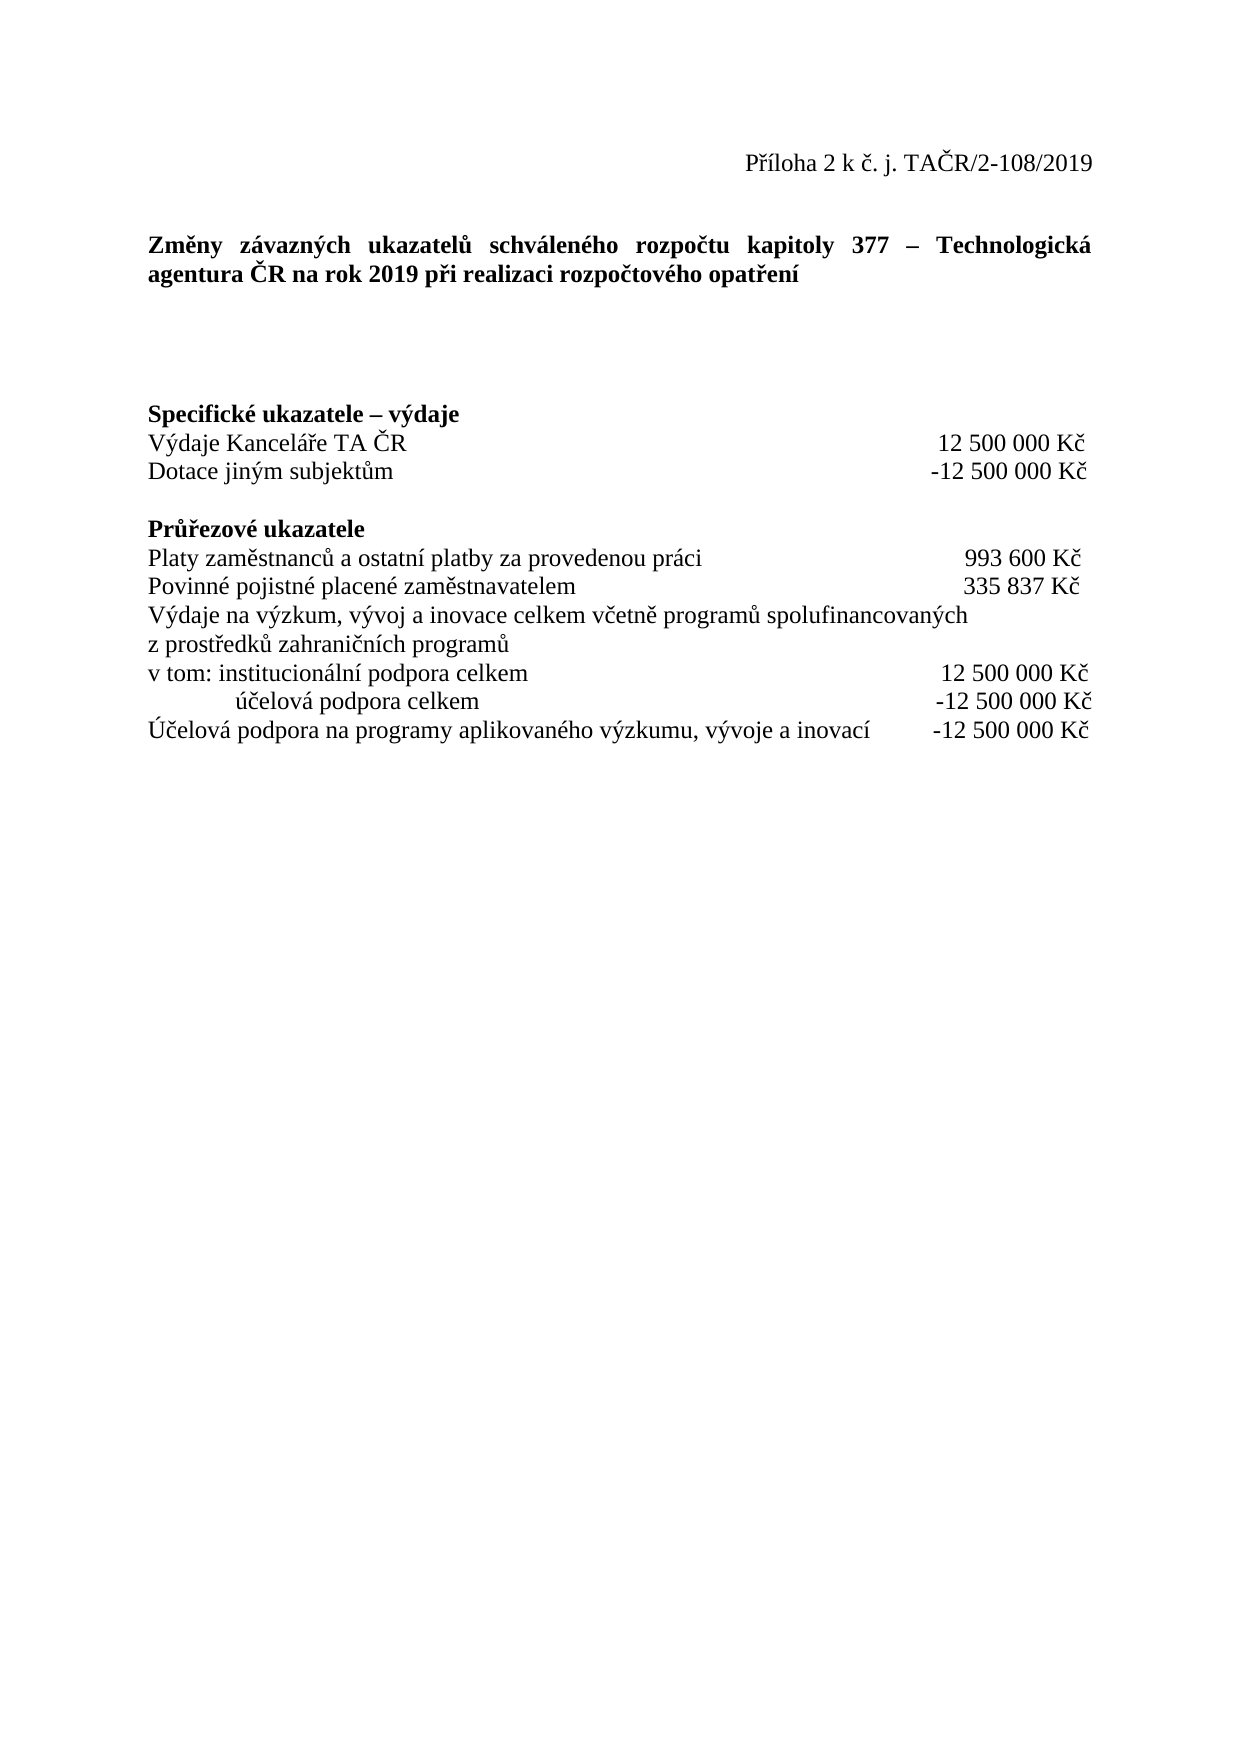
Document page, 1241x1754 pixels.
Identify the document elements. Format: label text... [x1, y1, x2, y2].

text Příloha 2 k č. j. TAČR/2-108/2019 [148, 148, 1093, 176]
text Platy zaměstnanců a ostatní platby za provedenou práci 993 600 Kč [148, 543, 1093, 571]
text z prostředků zahraničních programů [148, 629, 1093, 658]
text Výdaje Kanceláře TA ČR 12 500 000 Kč [148, 428, 1093, 456]
text Dotace jiným subjektům -12 500 000 Kč [148, 456, 1093, 485]
text v tom: institucionální podpora celkem 12 500 000 Kč [148, 658, 1093, 686]
text Povinné pojistné placené zaměstnavatelem 335 837 Kč [148, 571, 1093, 600]
text Průřezové ukazatele [148, 514, 1093, 543]
text Účelová podpora na programy aplikovaného výzkumu, vývoje a inovací -12 500 000 Kč [148, 715, 1093, 744]
text Výdaje na výzkum, vývoj a inovace celkem včetně programů spolufinancovaných [148, 600, 1093, 629]
text účelová podpora celkem -12 500 000 Kč [148, 686, 1093, 715]
text Specifické ukazatele – výdaje [148, 399, 1093, 428]
text Změny závazných ukazatelů schváleného rozpočtu kapitoly 377 – Technologická agentura ČR na rok 2019 při realizaci rozpočtového opatření [148, 230, 1093, 288]
